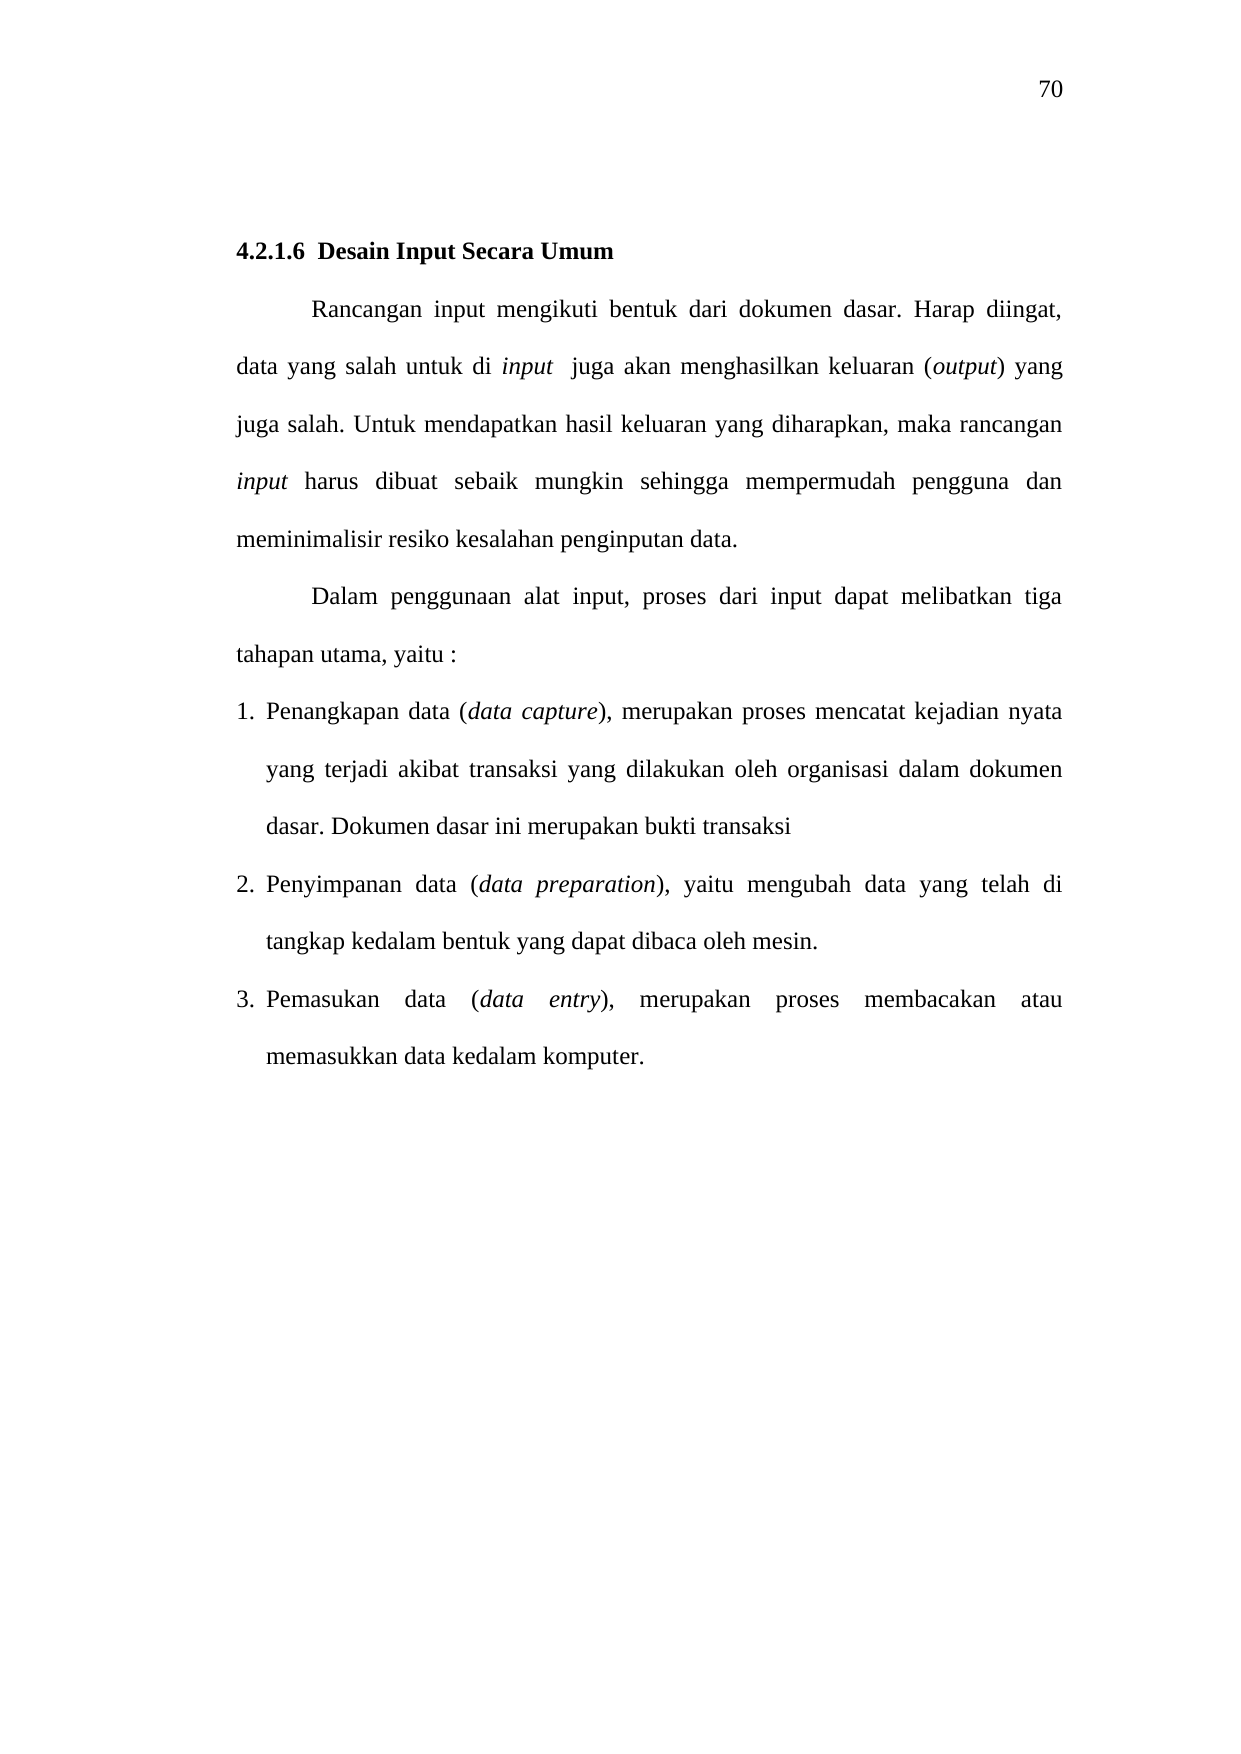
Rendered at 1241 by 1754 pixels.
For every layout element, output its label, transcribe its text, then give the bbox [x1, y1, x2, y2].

text Dalam penggunaan alat input, proses dari input dapat melibatkan tiga tahapan utama, yaitu : [236, 581, 1063, 667]
text Rancangan input mengikuti bentuk dari dokumen dasar. Harap diingat, data yang salah untuk di input juga akan menghasilkan keluaran (output) yang juga salah. Untuk mendapatkan hasil keluaran yang diharapkan, maka rancangan input harus dibuat sebaik mungkin sehingga mempermudah pengguna dan meminimalisir resiko kesalahan penginputan data. [236, 294, 1063, 552]
list Penangkapan data (data capture), merupakan proses mencatat kejadian nyata yang terjadi akibat transaksi yang dilakukan oleh organisasi dalam dokumen dasar. Dokumen dasar ini merupakan bukti transaksi [236, 696, 1063, 840]
list Penyimpanan data (data preparation), yaitu mengubah data yang telah di tangkap kedalam bentuk yang dapat dibaca oleh mesin. [236, 869, 1063, 955]
list Pemasukan data (data entry), merupakan proses membacakan atau memasukkan data kedalam komputer. [236, 984, 1063, 1070]
text 4.2.1.6 Desain Input Secara Umum [236, 236, 1063, 265]
